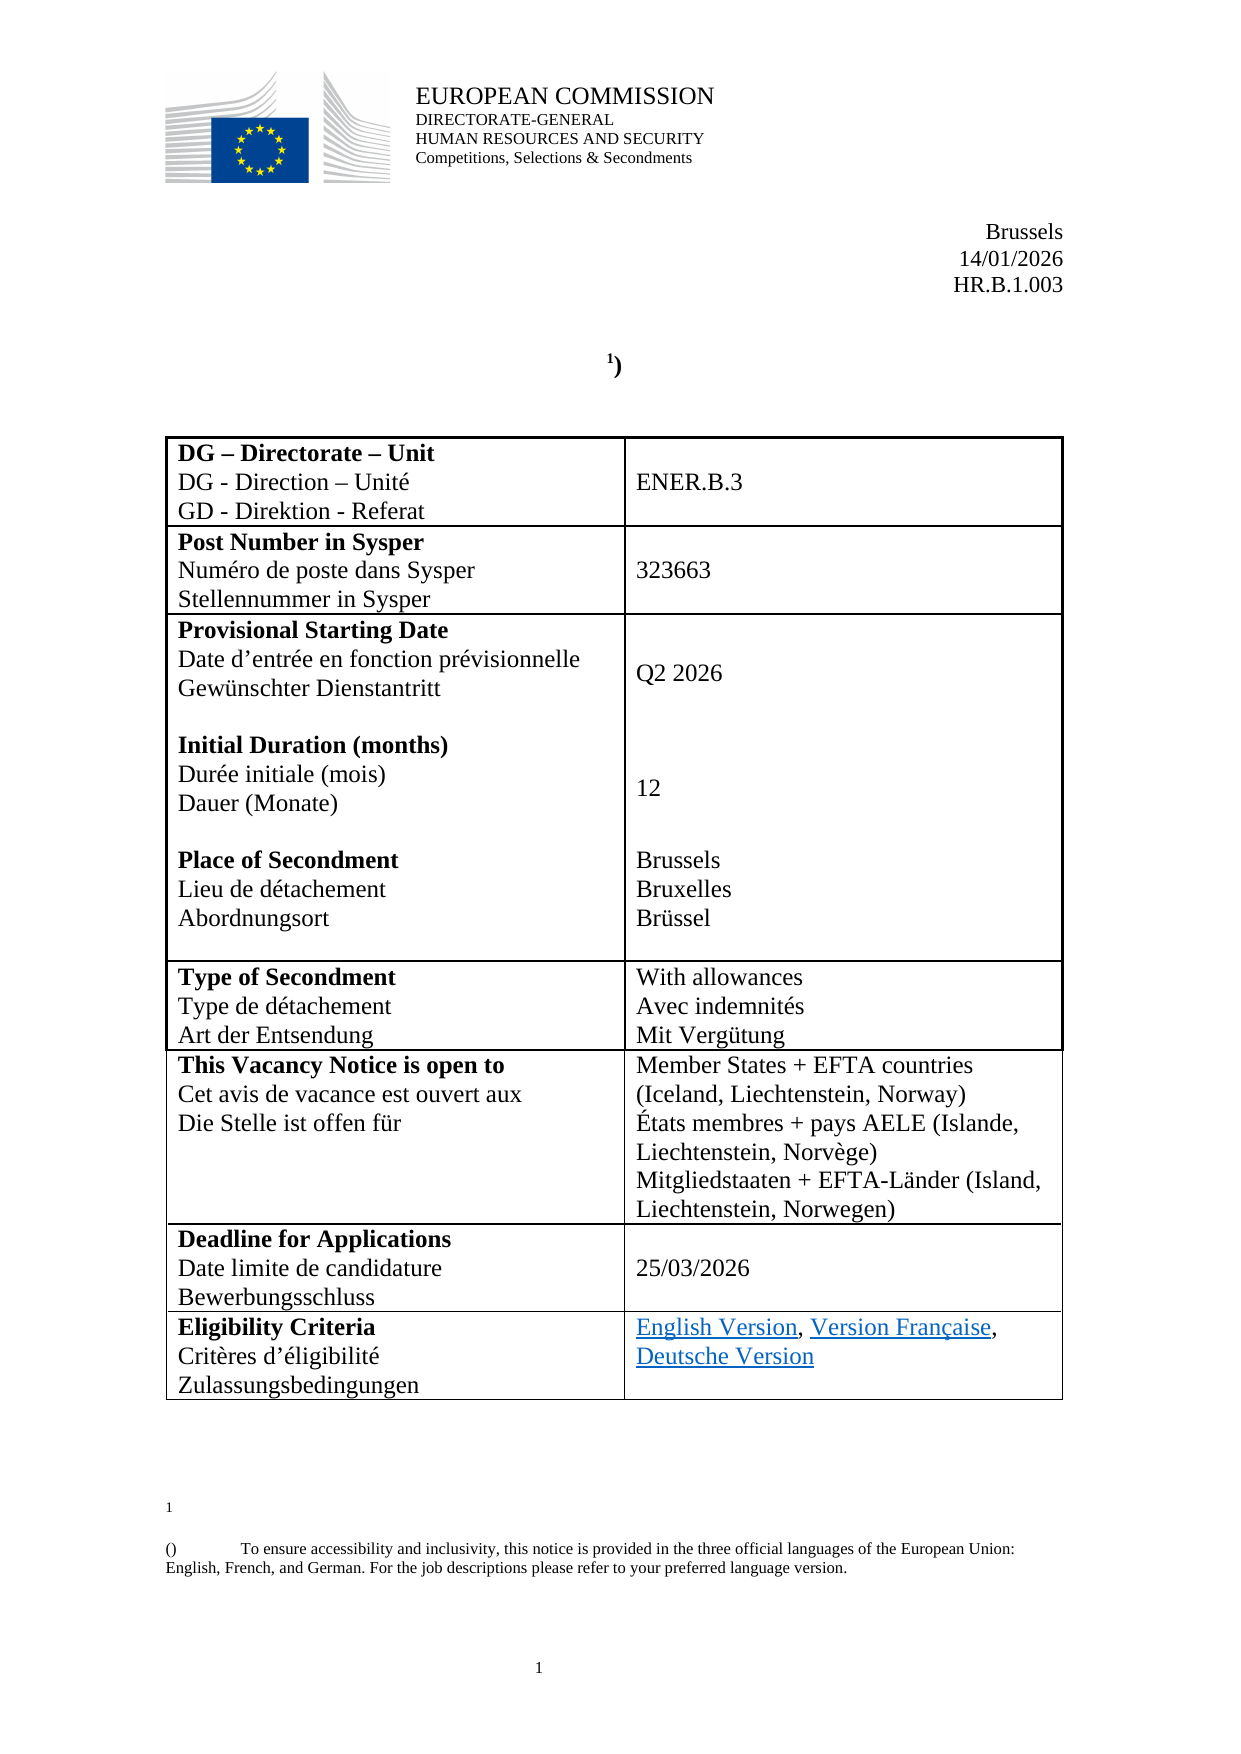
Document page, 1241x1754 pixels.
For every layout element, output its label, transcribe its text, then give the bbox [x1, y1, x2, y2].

text Brussels [165, 134, 1063, 245]
table_header DG – Directorate – Unit DG - Direction – Unité GD - Direktion - Referat [168, 439, 624, 525]
text HR.B.1.003 [165, 271, 1063, 297]
table_cell 323663 [626, 527, 1061, 613]
table_cell 25/03/2026 [625, 1223, 1062, 1311]
table_header ENER.B.3 [626, 439, 1061, 525]
table_cell Initial Duration (months) Durée initiale (mois) Dauer (Monate) [168, 730, 624, 845]
table_cell With allowances Avec indemnités Mit Vergütung [626, 962, 1061, 1048]
text 14/01/2026 [165, 245, 1063, 271]
table_cell Deadline for Applications Date limite de candidature Bewerbungsschluss [167, 1224, 624, 1311]
table_cell 12 [626, 730, 1061, 845]
table_cell Brussels Bruxelles Brüssel [626, 845, 1061, 960]
table_cell Provisional Starting Date Date d’entrée en fonction prévisionnelle Gewünschter Dienstantritt [168, 615, 624, 730]
table_cell Member States + EFTA countries (Iceland, Liechtenstein, Norway) États membres + pays AELE (Islande, Liechtenstein, Norvège) Mitgliedstaaten + EFTA-Länder (Island, Liechtenstein, Norwegen) [625, 1051, 1062, 1223]
table_cell Place of Secondment Lieu de détachement Abordnungsort [168, 845, 624, 960]
table_cell Q2 2026 [626, 615, 1061, 730]
table_cell Type of Secondment Type de détachement Art der Entsendung [168, 962, 624, 1048]
picture [165, 71, 391, 183]
table_cell English Version, Version Française, Deutsche Version [625, 1311, 1062, 1399]
table_cell Post Number in Sysper Numéro de poste dans Sysper Stellennummer in Sysper [168, 527, 624, 613]
table_cell This Vacancy Notice is open to Cet avis de vacance est ouvert aux Die Stelle ist offen für [167, 1051, 624, 1223]
table_cell Eligibility Criteria Critères d’éligibilité Zulassungsbedingungen [167, 1312, 624, 1399]
